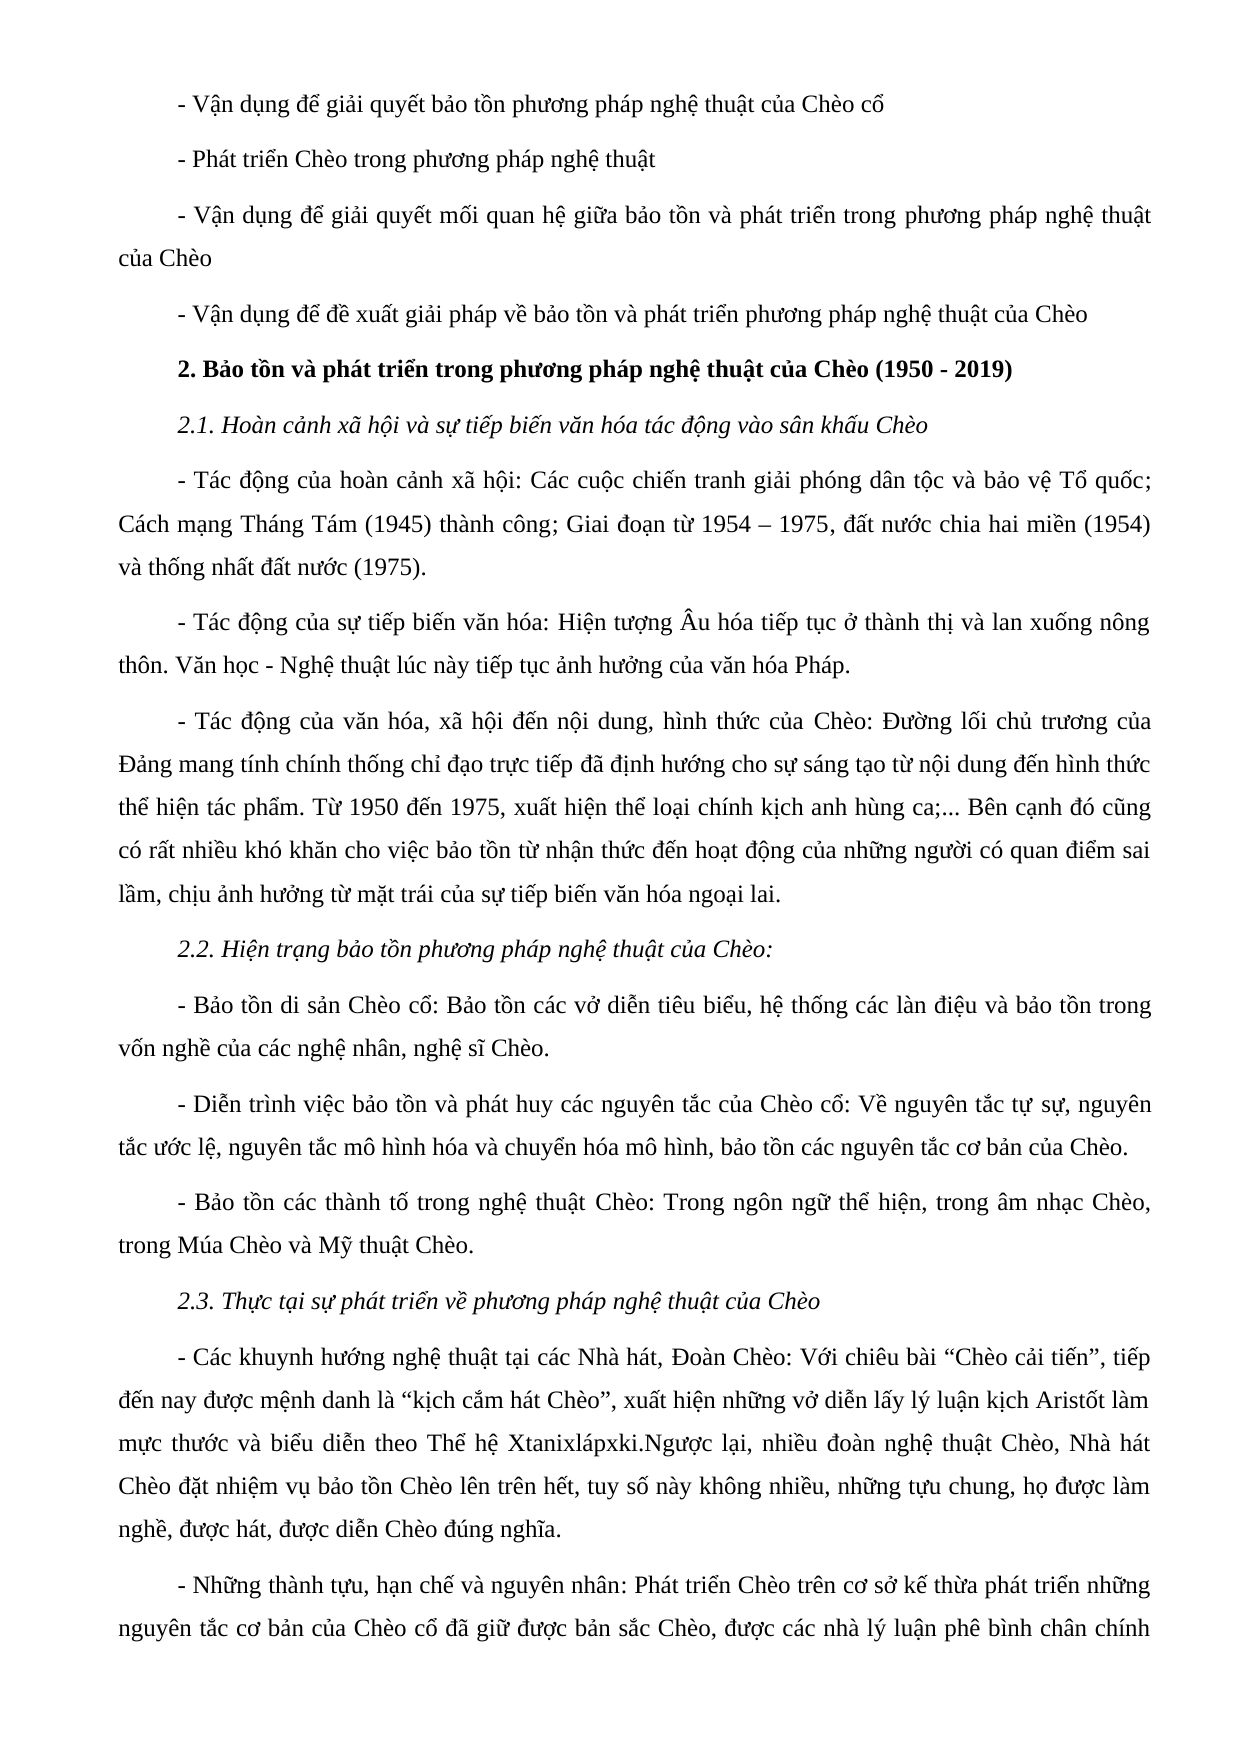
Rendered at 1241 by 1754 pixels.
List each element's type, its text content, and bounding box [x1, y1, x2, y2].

text - Tác động của văn hóa, xã hội đến nội dung, hình thức của Chèo: Đường lối chủ trương của Đảng mang tính chính thống chỉ đạo trực tiếp đã định hướng cho sự sáng tạo từ nội dung đến hình thức thể hiện tác phẩm. Từ 1950 đến 1975, xuất hiện thể loại chính kịch anh hùng ca;... Bên cạnh đó cũng có rất nhiều khó khăn cho việc bảo tồn từ nhận thức đến hoạt động của những người có quan điểm sai lầm, chịu ảnh hưởng từ mặt trái của sự tiếp biến văn hóa ngoại lai. [118, 706, 1152, 907]
text 2. Bảo tồn và phát triển trong phương pháp nghệ thuật của Chèo (1950 - 2019) [118, 354, 1152, 383]
text 2.1. Hoàn cảnh xã hội và sự tiếp biến văn hóa tác động vào sân khấu Chèo [118, 410, 1152, 439]
text - Tác động của sự tiếp biến văn hóa: Hiện tượng Âu hóa tiếp tục ở thành thị và lan xuống nông thôn. Văn học - Nghệ thuật lúc này tiếp tục ảnh hưởng của văn hóa Pháp. [118, 607, 1152, 679]
text - Phát triển Chèo trong phương pháp nghệ thuật [118, 144, 1152, 173]
text - Vận dụng để giải quyết bảo tồn phương pháp nghệ thuật của Chèo cổ [118, 89, 1152, 117]
text - Vận dụng để giải quyết mối quan hệ giữa bảo tồn và phát triển trong phương pháp nghệ thuật của Chèo [118, 200, 1152, 272]
text 2.3. Thực tại sự phát triển về phương pháp nghệ thuật của Chèo [118, 1286, 1152, 1315]
text - Tác động của hoàn cảnh xã hội: Các cuộc chiến tranh giải phóng dân tộc và bảo vệ Tổ quốc; Cách mạng Tháng Tám (1945) thành công; Giai đoạn từ 1954 – 1975, đất nước chia hai miền (1954) và thống nhất đất nước (1975). [118, 466, 1152, 581]
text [118, 1570, 1152, 1642]
text - Các khuynh hướng nghệ thuật tại các Nhà hát, Đoàn Chèo: Với chiêu bài “Chèo cải tiến”, tiếp đến nay được mệnh danh là “kịch cắm hát Chèo”, xuất hiện những vở diễn lấy lý luận kịch Aristốt làm mực thước và biểu diễn theo Thể hệ Xtanixlápxki.Ngược lại, nhiều đoàn nghệ thuật Chèo, Nhà hát Chèo đặt nhiệm vụ bảo tồn Chèo lên trên hết, tuy số này không nhiều, những tựu chung, họ được làm nghề, được hát, được diễn Chèo đúng nghĩa. [118, 1342, 1152, 1543]
text - Bảo tồn các thành tố trong nghệ thuật Chèo: Trong ngôn ngữ thể hiện, trong âm nhạc Chèo, trong Múa Chèo và Mỹ thuật Chèo. [118, 1187, 1152, 1259]
text 2.2. Hiện trạng bảo tồn phương pháp nghệ thuật của Chèo: [118, 934, 1152, 963]
text - Vận dụng để đề xuất giải pháp về bảo tồn và phát triển phương pháp nghệ thuật của Chèo [118, 299, 1152, 327]
text - Bảo tồn di sản Chèo cổ: Bảo tồn các vở diễn tiêu biểu, hệ thống các làn điệu và bảo tồn trong vốn nghề của các nghệ nhân, nghệ sĩ Chèo. [118, 990, 1152, 1062]
text - Diễn trình việc bảo tồn và phát huy các nguyên tắc của Chèo cổ: Về nguyên tắc tự sự, nguyên tắc ước lệ, nguyên tắc mô hình hóa và chuyển hóa mô hình, bảo tồn các nguyên tắc cơ bản của Chèo. [118, 1089, 1152, 1161]
